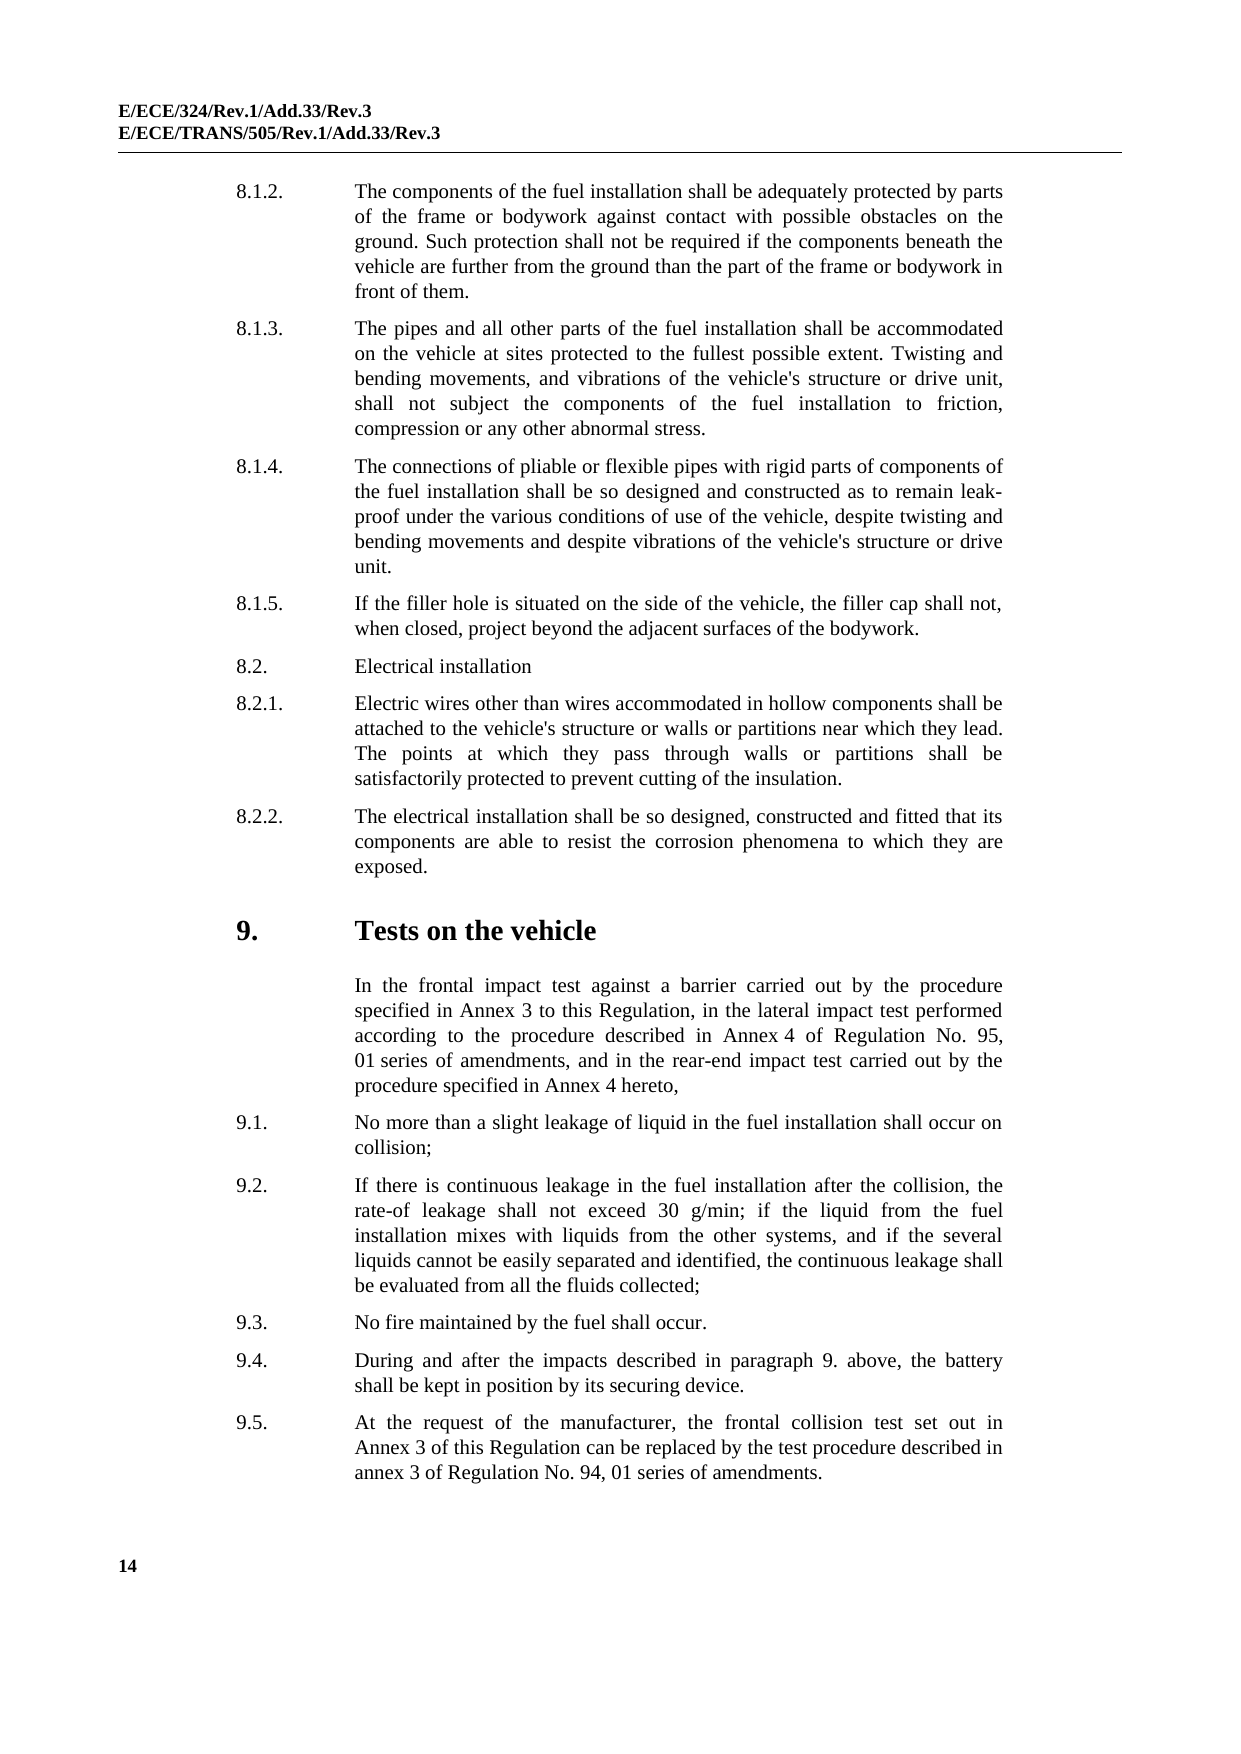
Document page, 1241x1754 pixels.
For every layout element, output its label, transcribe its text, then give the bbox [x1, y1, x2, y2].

text 9.1. No more than a slight leakage of liquid in the fuel installation shall occur on collision; [236, 1109, 1004, 1159]
text 8.1.4. The connections of pliable or flexible pipes with rigid parts of components of the fuel installation shall be so designed and constructed as to remain leak-proof under the various conditions of use of the vehicle, despite twisting and bending movements and despite vibrations of the vehicle's structure or drive unit. [236, 453, 1004, 578]
text 8.2.1. Electric wires other than wires accommodated in hollow components shall be attached to the vehicle's structure or walls or partitions near which they lead. The points at which they pass through walls or partitions shall be satisfactorily protected to prevent cutting of the insulation. [236, 690, 1004, 790]
text 8.2.2. The electrical installation shall be so designed, constructed and fitted that its components are able to resist the corrosion phenomena to which they are exposed. [236, 803, 1004, 878]
text 9.5. At the request of the manufacturer, the frontal collision test set out in Annex 3 of this Regulation can be replaced by the test procedure described in annex 3 of Regulation No. 94, 01 series of amendments. [236, 1409, 1004, 1484]
text In the frontal impact test against a barrier carried out by the procedure specified in Annex 3 to this Regulation, in the lateral impact test performed according to the procedure described in Annex 4 of Regulation No. 95, 01 series of amendments, and in the rear-end impact test carried out by the procedure specified in Annex 4 hereto, [236, 972, 1004, 1097]
text 9.3. No fire maintained by the fuel shall occur. [236, 1309, 1004, 1334]
text 8.1.3. The pipes and all other parts of the fuel installation shall be accommodated on the vehicle at sites protected to the fullest possible extent. Twisting and bending movements, and vibrations of the vehicle's structure or drive unit, shall not subject the components of the fuel installation to friction, compression or any other abnormal stress. [236, 315, 1004, 440]
text 8.1.2. The components of the fuel installation shall be adequately protected by parts of the frame or bodywork against contact with possible obstacles on the ground. Such protection shall not be required if the components beneath the vehicle are further from the ground than the part of the frame or bodywork in front of them. [236, 178, 1004, 303]
text 9. Tests on the vehicle [118, 915, 1004, 947]
text 9.2. If there is continuous leakage in the fuel installation after the collision, the rate-of leakage shall not exceed 30 g/min; if the liquid from the fuel installation mixes with liquids from the other systems, and if the several liquids cannot be easily separated and identified, the continuous leakage shall be evaluated from all the fluids collected; [236, 1172, 1004, 1297]
text 8.1.5. If the filler hole is situated on the side of the vehicle, the filler cap shall not, when closed, project beyond the adjacent surfaces of the bodywork. [236, 590, 1004, 640]
text 9.4. During and after the impacts described in paragraph 9. above, the battery shall be kept in position by its securing device. [236, 1347, 1004, 1397]
text 8.2. Electrical installation [236, 653, 1004, 678]
